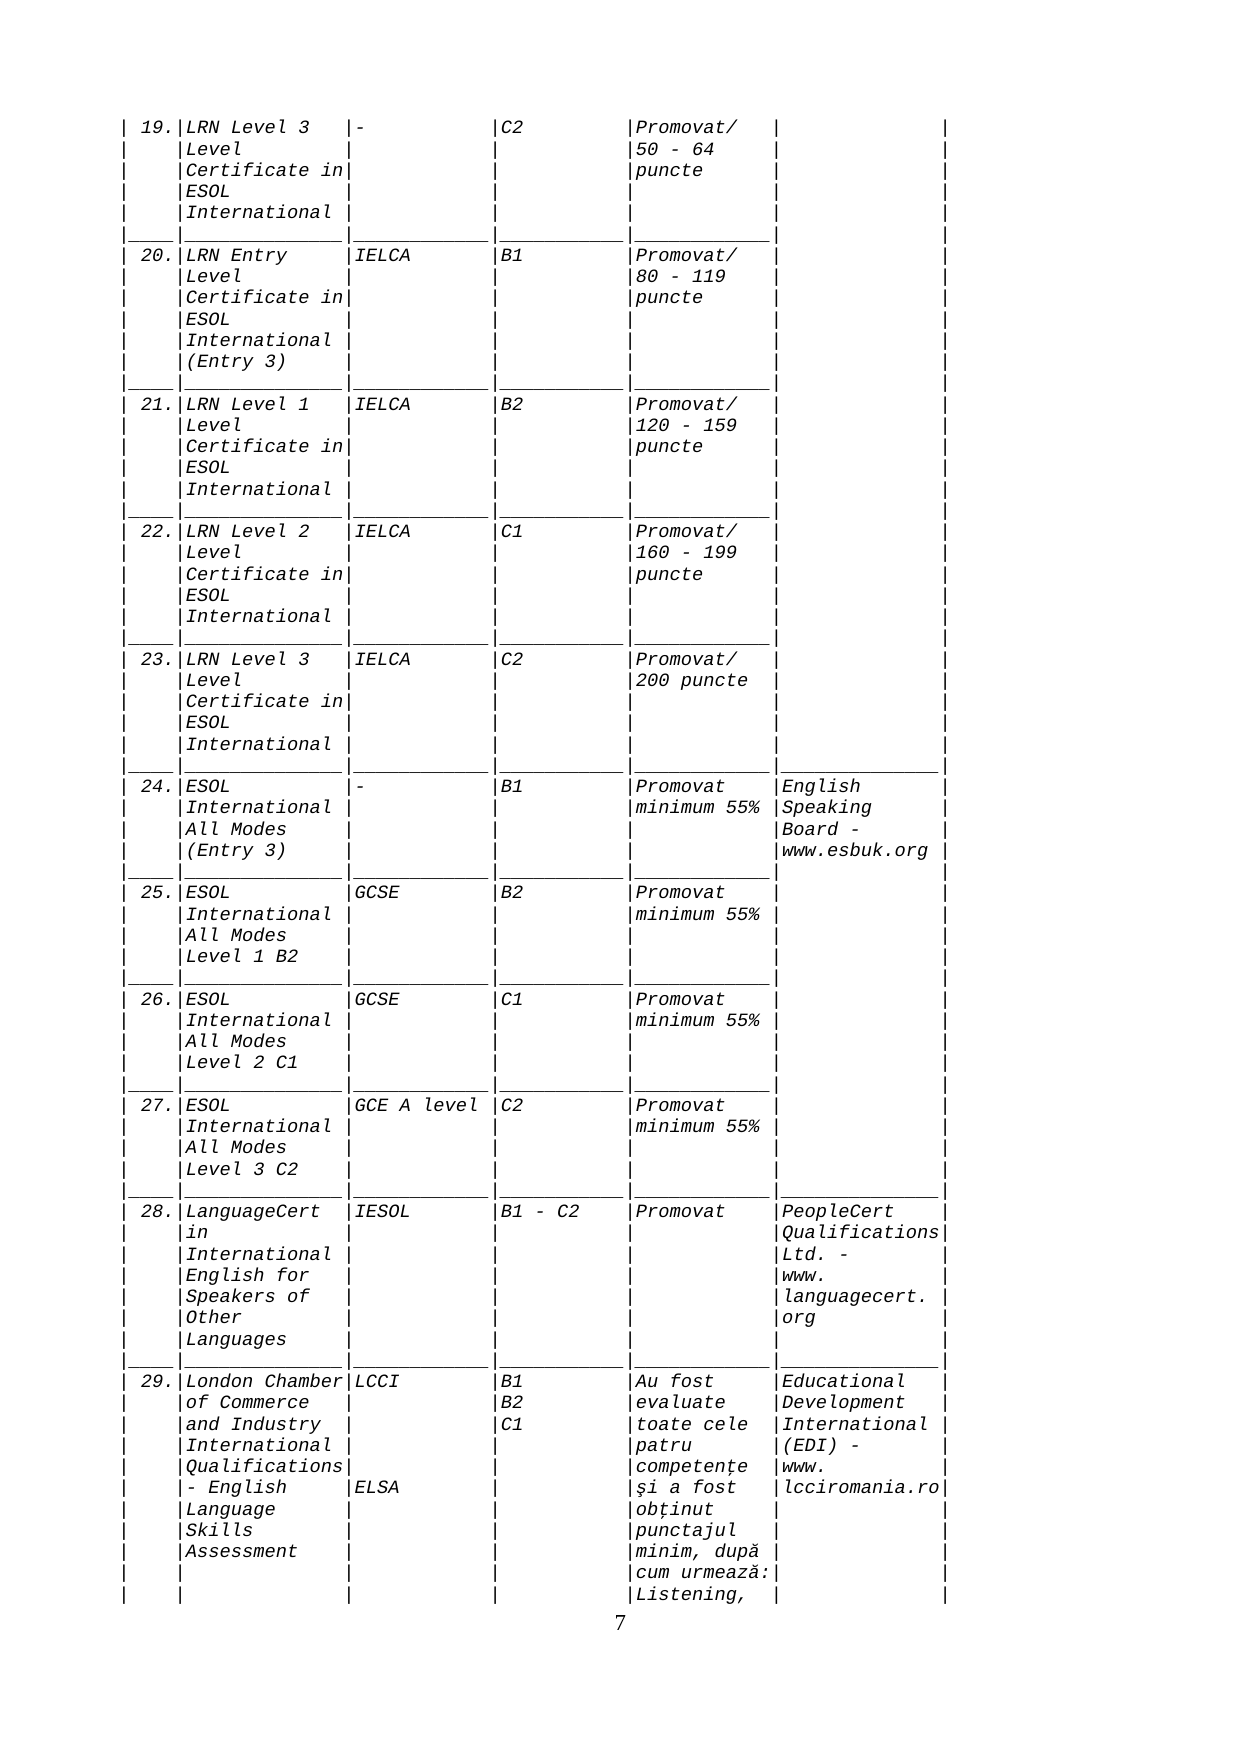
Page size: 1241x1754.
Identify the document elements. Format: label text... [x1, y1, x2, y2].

text | |Certificate in| | |puncte | | [118, 288, 1122, 309]
text |____|______________|____________|___________|____________| | [118, 501, 1122, 522]
text | |ESOL | | | | | [118, 309, 1122, 331]
text | |Level | | |120 - 159 | | [118, 416, 1122, 437]
text | |International | | | | | [118, 479, 1122, 501]
text | |(Entry 3) | | | | | [118, 352, 1122, 373]
text | |Other | | | |org | [118, 1308, 1122, 1329]
text | |(Entry 3) | | | |www.esbuk.org | [118, 841, 1122, 862]
text | 27.|ESOL |GCE A level |C2 |Promovat | | [118, 1096, 1122, 1117]
text | |Certificate in| | | | | [118, 692, 1122, 713]
text | 26.|ESOL |GCSE |C1 |Promovat | | [118, 989, 1122, 1011]
text | |Speakers of | | | |languagecert. | [118, 1287, 1122, 1308]
text | |All Modes | | | |Board - | [118, 819, 1122, 841]
text | 23.|LRN Level 3 |IELCA |C2 |Promovat/ | | [118, 649, 1122, 671]
text | 21.|LRN Level 1 |IELCA |B2 |Promovat/ | | [118, 394, 1122, 416]
text | | | | |cum urmează:| | [118, 1563, 1122, 1584]
text | 25.|ESOL |GCSE |B2 |Promovat | | [118, 883, 1122, 904]
text | 29.|London Chamber|LCCI |B1 |Au fost |Educational | [118, 1372, 1122, 1393]
text |____|______________|____________|___________|____________| | [118, 968, 1122, 989]
text | |Assessment | | |minim, după | | [118, 1542, 1122, 1563]
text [118, 224, 1122, 246]
text | |Certificate in| | |puncte | | [118, 564, 1122, 586]
text |____|______________|____________|___________|____________|______________| [118, 756, 1122, 777]
text | 28.|LanguageCert |IESOL |B1 - C2 |Promovat |PeopleCert | [118, 1202, 1122, 1223]
text | |ESOL | | | | | [118, 713, 1122, 734]
text | | | | |Listening, | | [118, 1584, 1122, 1606]
text | 19.|LRN Level 3 |- |C2 |Promovat/ | | [118, 118, 1122, 139]
text | |International | | | | | [118, 734, 1122, 756]
text | |Level | | |50 - 64 | | [118, 139, 1122, 161]
text | |- English |ELSA | |şi a fost |lcciromania.ro| [118, 1478, 1122, 1499]
text | |Level | | |80 - 119 | | [118, 267, 1122, 288]
text | |Level 3 C2 | | | | | [118, 1159, 1122, 1181]
text | |ESOL | | | | | [118, 182, 1122, 203]
text | |All Modes | | | | | [118, 926, 1122, 947]
text | |English for | | | |www. | [118, 1266, 1122, 1287]
text | |and Industry | |C1 |toate cele |International | [118, 1414, 1122, 1436]
text |____|______________|____________|___________|____________| | [118, 373, 1122, 394]
text | |Level | | |160 - 199 | | [118, 543, 1122, 564]
text | 24.|ESOL |- |B1 |Promovat |English | [118, 777, 1122, 798]
text |____|______________|____________|___________|____________| | [118, 1074, 1122, 1096]
text | 22.|LRN Level 2 |IELCA |C1 |Promovat/ | | [118, 522, 1122, 543]
text |____|______________|____________|___________|____________| | [118, 628, 1122, 649]
text | |Qualifications| | |competenţe |www. | [118, 1457, 1122, 1478]
text | |Languages | | | | | [118, 1329, 1122, 1351]
text | |International | | | | | [118, 607, 1122, 628]
text | |All Modes | | | | | [118, 1032, 1122, 1053]
text | |ESOL | | | | | [118, 586, 1122, 607]
text | |ESOL | | | | | [118, 458, 1122, 479]
text | |International | | |minimum 55% | | [118, 1117, 1122, 1138]
text |____|______________|____________|___________|____________| | [118, 862, 1122, 883]
text | |All Modes | | | | | [118, 1138, 1122, 1159]
text | |International | | |minimum 55% | | [118, 904, 1122, 926]
text | |Skills | | |punctajul | | [118, 1521, 1122, 1542]
text | |International | | | | | [118, 203, 1122, 224]
text | |Certificate in| | |puncte | | [118, 437, 1122, 458]
text | |of Commerce | |B2 |evaluate |Development | [118, 1393, 1122, 1414]
text | |Level | | |200 puncte | | [118, 671, 1122, 692]
text | |International | | |minimum 55% | | [118, 1011, 1122, 1032]
text | |in | | | |Qualifications| [118, 1223, 1122, 1244]
text |____|______________|____________|___________|____________|______________| [118, 1181, 1122, 1202]
text | 20.|LRN Entry |IELCA |B1 |Promovat/ | | [118, 246, 1122, 267]
text | |Level 2 C1 | | | | | [118, 1053, 1122, 1074]
text | |Certificate in| | |puncte | | [118, 161, 1122, 182]
text | |International | | | |Ltd. - | [118, 1244, 1122, 1266]
text | |International | | |minimum 55% |Speaking | [118, 798, 1122, 819]
text | |Language | | |obţinut | | [118, 1499, 1122, 1521]
text | |Level 1 B2 | | | | | [118, 947, 1122, 968]
text |____|______________|____________|___________|____________|______________| [118, 1351, 1122, 1372]
text | |International | | |patru |(EDI) - | [118, 1436, 1122, 1457]
text | |International | | | | | [118, 331, 1122, 352]
